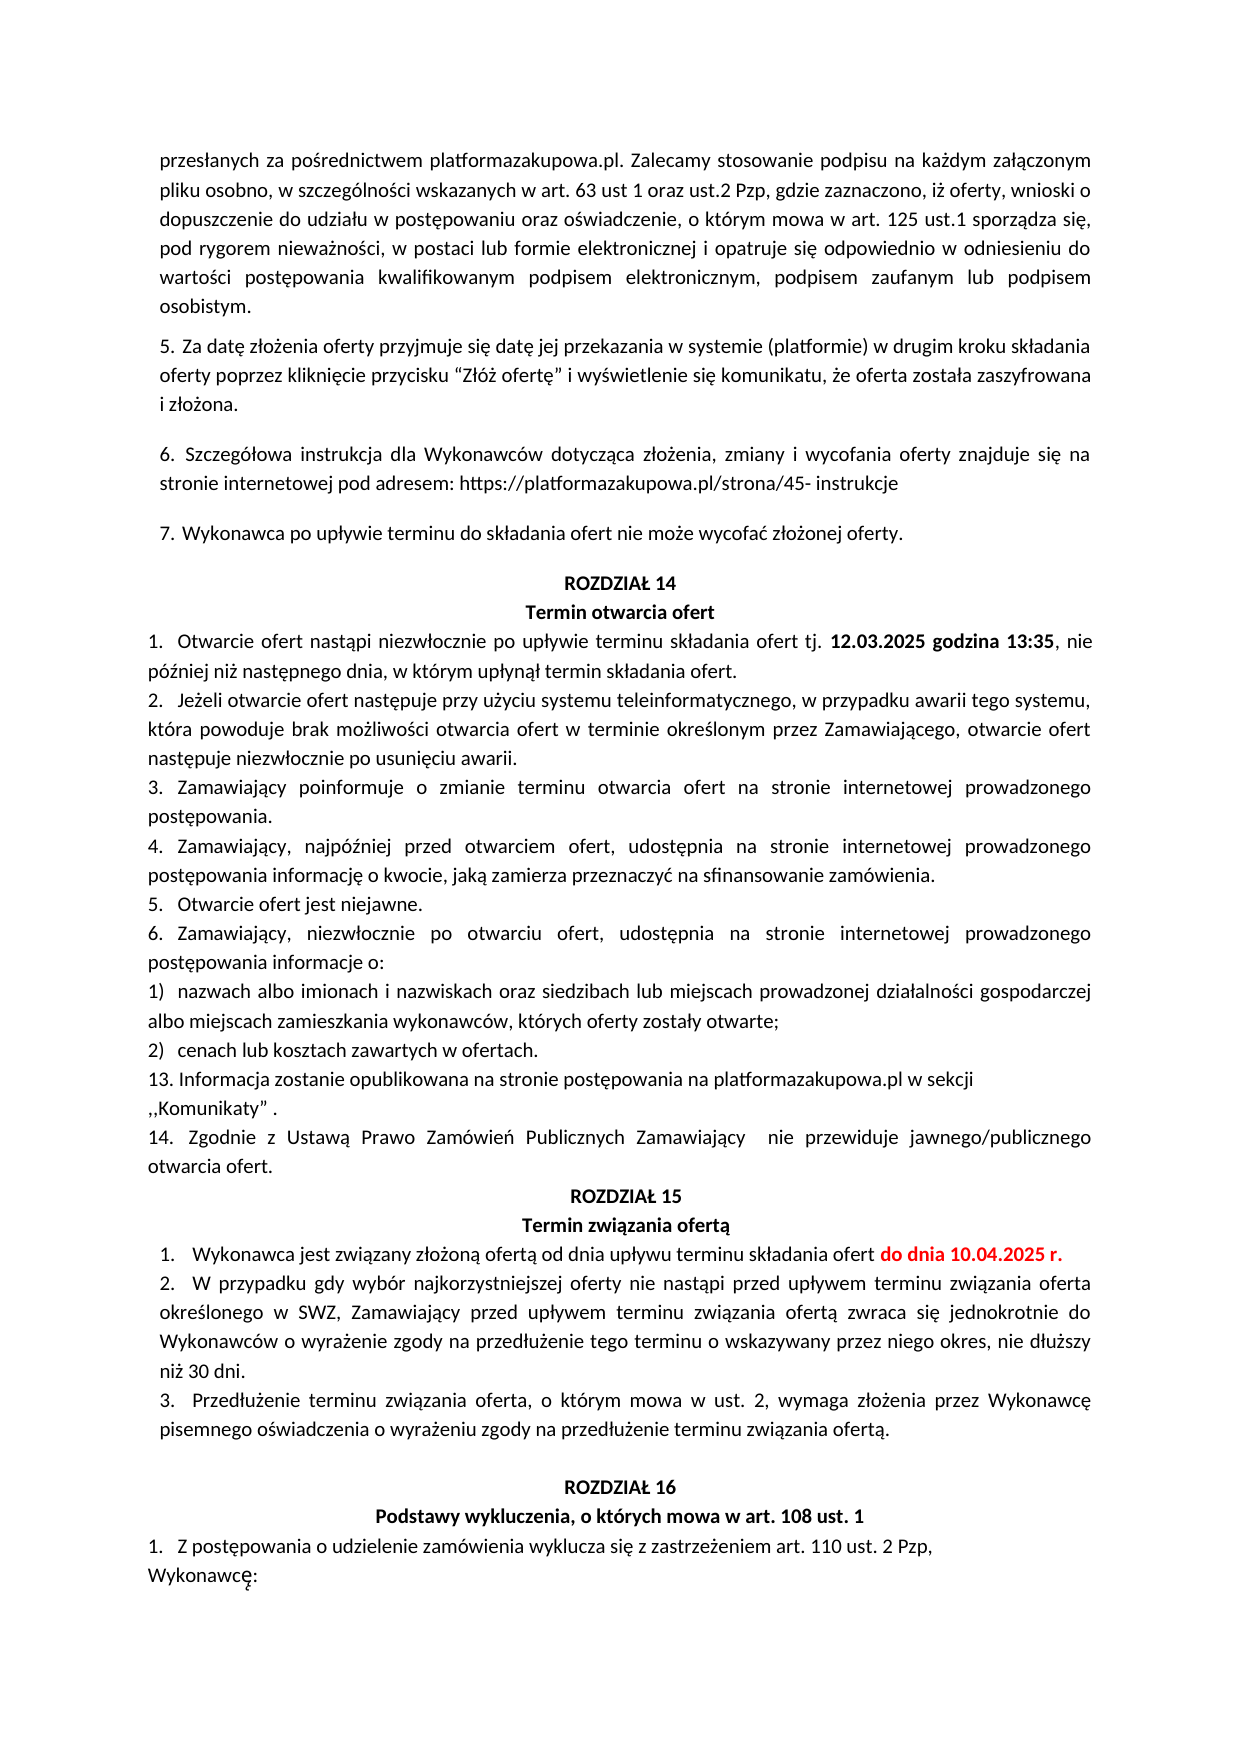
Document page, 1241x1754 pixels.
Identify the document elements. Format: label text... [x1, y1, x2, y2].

text ROZDZIAŁ 16 [148, 1474, 1093, 1500]
text Podstawy wykluczenia, o których mowa w art. 108 ust. 1 [148, 1504, 1093, 1529]
text ,,Komunikaty” . [148, 1095, 1093, 1121]
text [159, 148, 1093, 319]
text 2. W przypadku gdy wybór najkorzystniejszej oferty nie nastąpi przed upływem terminu związania oferta określonego w SWZ, Zamawiający przed upływem terminu związania ofertą zwraca się jednokrotnie do Wykonawców o wyrażenie zgody na przedłużenie tego terminu o wskazywany przez niego okres, nie dłuższy niż 30 dni. [159, 1270, 1093, 1383]
text 14. Zgodnie z Ustawą Prawo Zamówień Publicznych Zamawiający nie przewiduje jawnego/publicznego otwarcia ofert. [148, 1124, 1093, 1179]
text 5. Otwarcie ofert jest niejawne. [148, 891, 1093, 917]
text Termin związania ofertą [159, 1212, 1093, 1237]
text 6. Zamawiający, niezwłocznie po otwarciu ofert, udostępnia na stronie internetowej prowadzonego postępowania informacje o: [148, 920, 1093, 975]
text 5. Za datę złożenia oferty przyjmuje się datę jej przekazania w systemie (platformie) w drugim kroku składania oferty poprzez kliknięcie przycisku “Złóż ofertę” i wyświetlenie się komunikatu, że oferta została zaszyfrowana i złożona. [159, 333, 1093, 417]
text 1) nazwach albo imionach i nazwiskach oraz siedzibach lub miejscach prowadzonej działalności gospodarczej albo miejscach zamieszkania wykonawców, których oferty zostały otwarte; [148, 979, 1093, 1033]
text ROZDZIAŁ 15 [159, 1183, 1093, 1208]
text 2) cenach lub kosztach zawartych w ofertach. [148, 1037, 1093, 1062]
text 1. Otwarcie ofert nastąpi niezwłocznie po upływie terminu składania ofert tj. 12.03.2025 godzina 13:35, nie później niż następnego dnia, w którym upłynął termin składania ofert. [148, 629, 1093, 683]
text 3. Zamawiający poinformuje o zmianie terminu otwarcia ofert na stronie internetowej prowadzonego postępowania. [148, 774, 1093, 829]
text ROZDZIAŁ 14 [148, 570, 1093, 596]
text Termin otwarcia ofert [148, 599, 1093, 625]
text 3. Przedłużenie terminu związania oferta, o którym mowa w ust. 2, wymaga złożenia przez Wykonawcę pisemnego oświadczenia o wyrażeniu zgody na przedłużenie terminu związania ofertą. [159, 1387, 1093, 1442]
text 7. Wykonawca po upływie terminu do składania ofert nie może wycofać złożonej oferty. [159, 520, 1093, 546]
text 4. Zamawiający, najpóźniej przed otwarciem ofert, udostępnia na stronie internetowej prowadzonego postępowania informację o kwocie, jaką zamierza przeznaczyć na sfinansowanie zamówienia. [148, 833, 1093, 887]
text 1. Z postępowania o udzielenie zamówienia wyklucza się z zastrzeżeniem art. 110 ust. 2 Pzp, [148, 1533, 1093, 1558]
text 6. Szczegółowa instrukcja dla Wykonawców dotycząca złożenia, zmiany i wycofania oferty znajduje się na stronie internetowej pod adresem: https://platformazakupowa.pl/strona/45- instrukcje [159, 441, 1093, 496]
text 13. Informacja zostanie opublikowana na stronie postępowania na platformazakupowa.pl w sekcji [148, 1066, 1093, 1092]
text 1. Wykonawca jest związany złożoną ofertą od dnia upływu terminu składania ofert do dnia 10.04.2025 r. [159, 1241, 1093, 1267]
text Wykonawcę̨: [148, 1562, 1093, 1587]
text 2. Jeżeli otwarcie ofert następuje przy użyciu systemu teleinformatycznego, w przypadku awarii tego systemu, która powoduje brak możliwości otwarcia ofert w terminie określonym przez Zamawiającego, otwarcie ofert następuje niezwłocznie po usunięciu awarii. [148, 687, 1093, 771]
